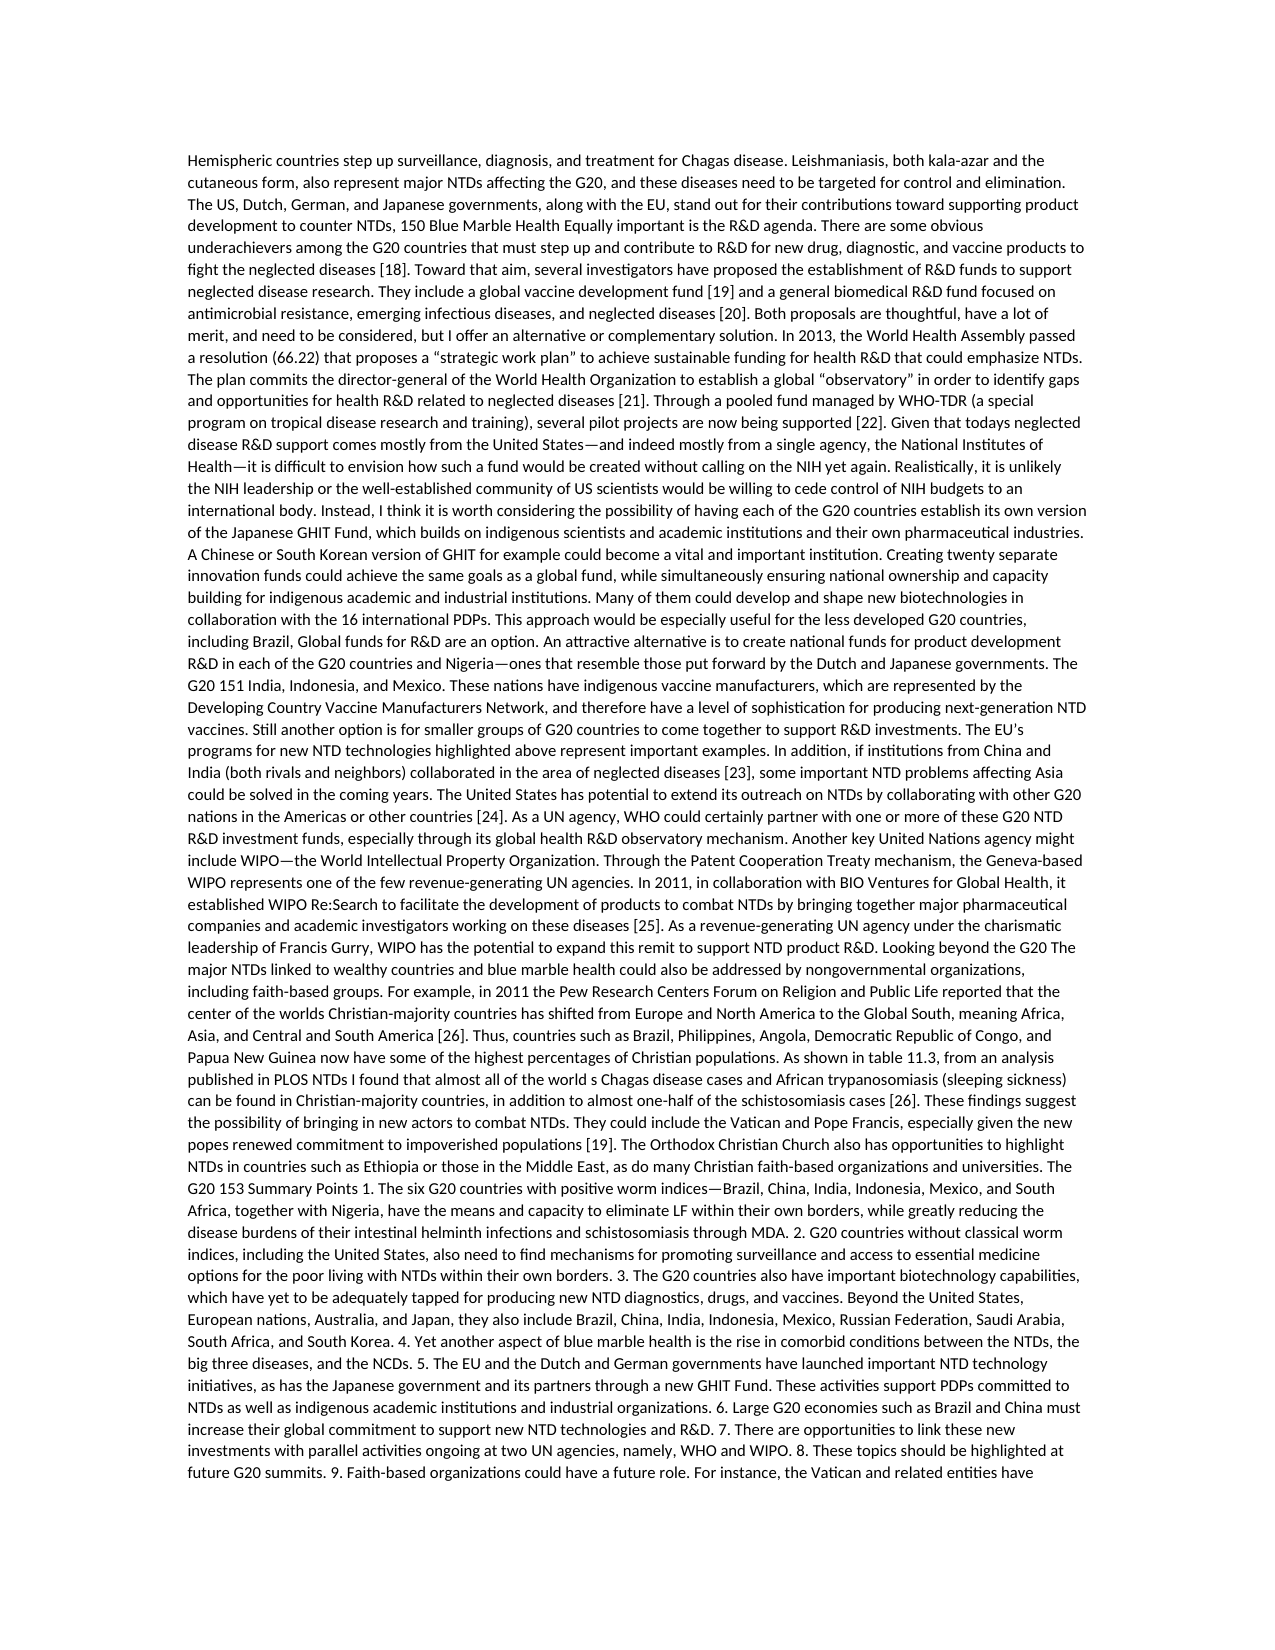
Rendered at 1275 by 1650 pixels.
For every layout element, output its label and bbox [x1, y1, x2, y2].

text [187, 150, 1087, 1483]
